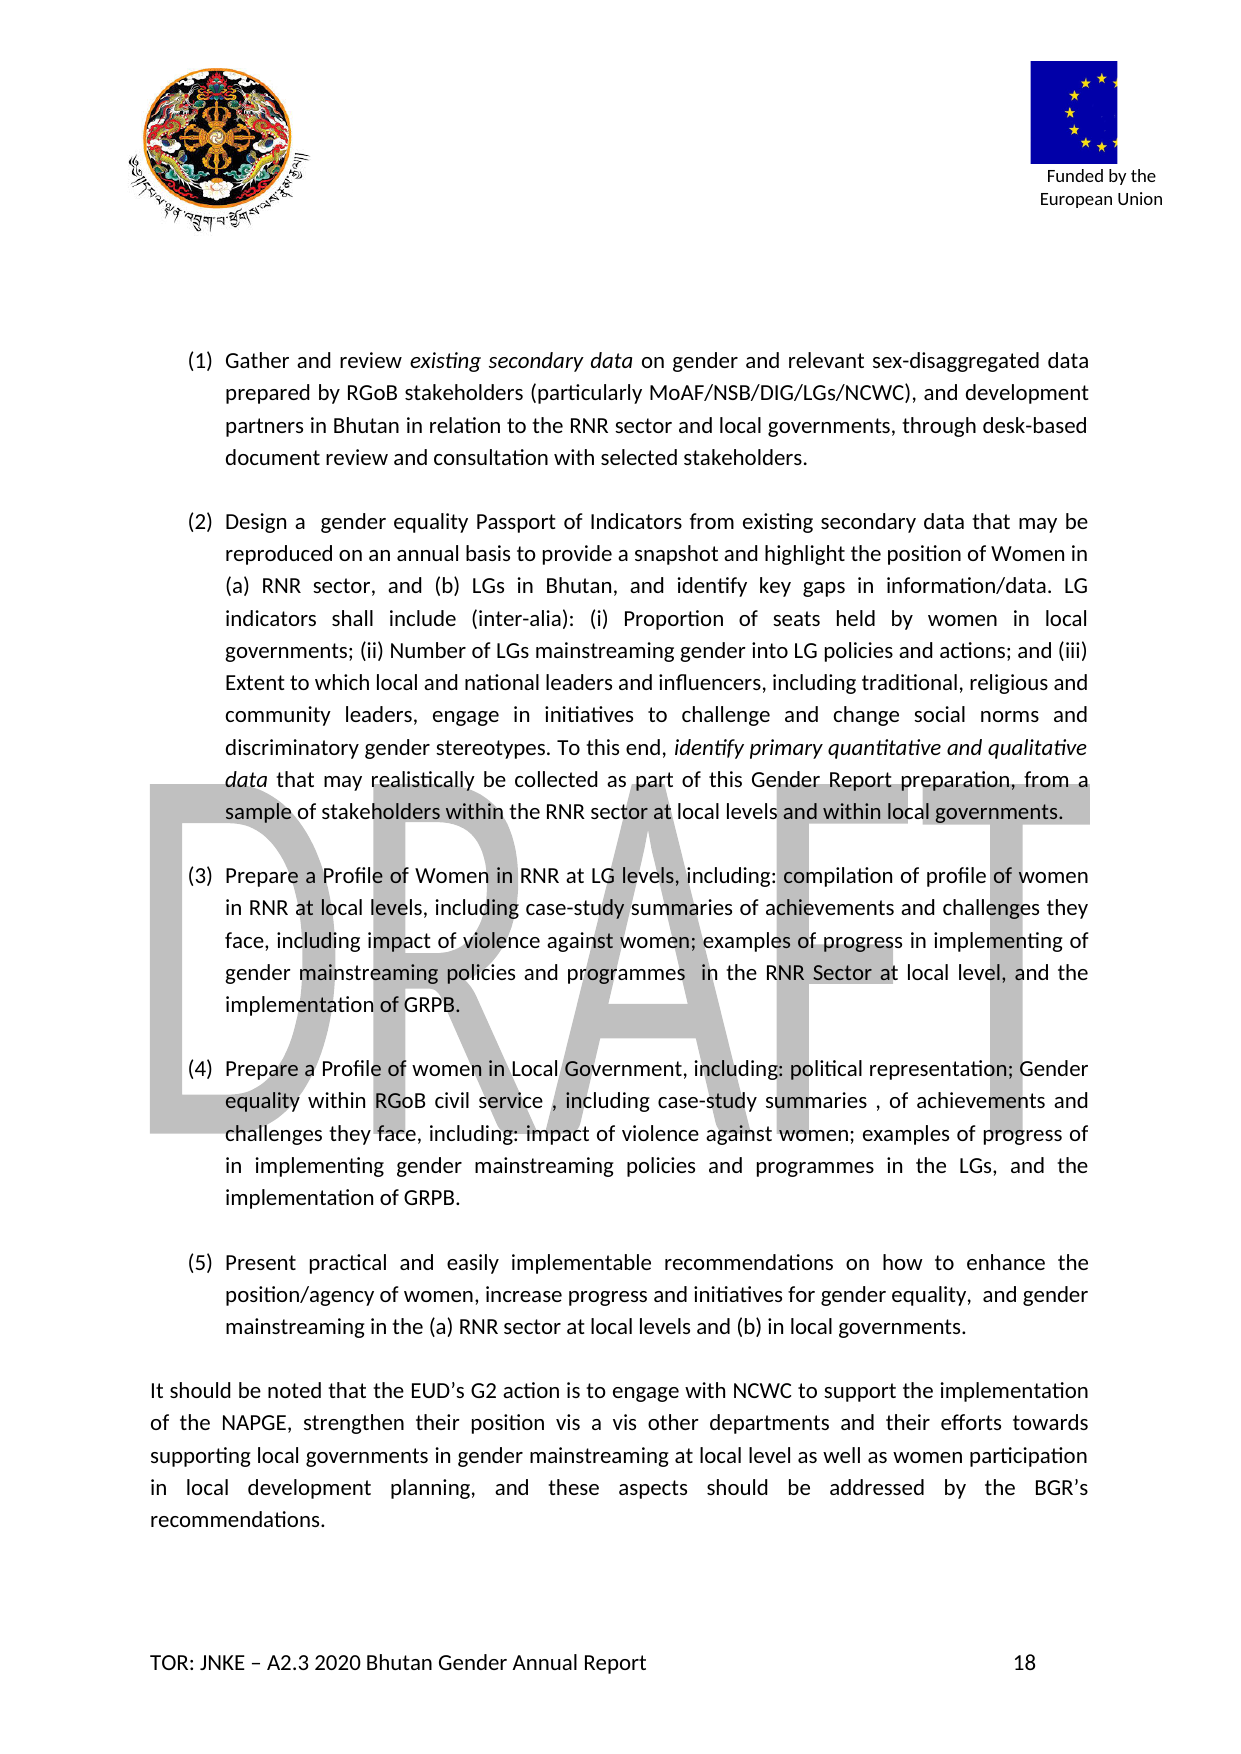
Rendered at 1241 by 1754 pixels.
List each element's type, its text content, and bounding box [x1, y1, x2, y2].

list Present practical and easily implementable recommendations on how to enhance the position/agency of women, increase progress and initiatives for gender equality, and gender mainstreaming in the (a) RNR sector at local levels and (b) in local governments. [187, 1248, 1090, 1340]
list Gather and review existing secondary data on gender and relevant sex-disaggregated data prepared by RGoB stakeholders (particularly MoAF/NSB/DIG/LGs/NCWC), and development partners in Bhutan in relation to the RNR sector and local governments, through desk-based document review and consultation with selected stakeholders. [187, 346, 1090, 471]
list Prepare a Profile of Women in RNR at LG levels, including: compilation of profile of women in RNR at local levels, including case-study summaries of achievements and challenges they face, including impact of violence against women; examples of progress in implementing of gender mainstreaming policies and programmes in the RNR Sector at local level, and the implementation of GRPB. [187, 861, 1090, 1018]
picture [1030, 61, 1118, 164]
text It should be noted that the EUD’s G2 action is to engage with NCWC to support the implementation of the NAPGE, strengthen their position vis a vis other departments and their efforts towards supporting local governments in gender mainstreaming at local level as well as women participation in local development planning, and these aspects should be addressed by the BGR’s recommendations. [150, 1376, 1090, 1533]
picture [127, 61, 313, 236]
list Prepare a Profile of women in Local Government, including: political representation; Gender equality within RGoB civil service , including case-study summaries , of achievements and challenges they face, including: impact of violence against women; examples of progress of in implementing gender mainstreaming policies and programmes in the LGs, and the implementation of GRPB. [187, 1054, 1090, 1211]
list Design a gender equality Passport of Indicators from existing secondary data that may be reproduced on an annual basis to provide a snapshot and highlight the position of Women in (a) RNR sector, and (b) LGs in Bhutan, and identify key gaps in information/data. LG indicators shall include (inter-alia): (i) Proportion of seats held by women in local governments; (ii) Number of LGs mainstreaming gender into LG policies and actions; and (iii) Extent to which local and national leaders and influencers, including traditional, religious and community leaders, engage in initiatives to challenge and change social norms and discriminatory gender stereotypes. To this end, identify primary quantitative and qualitative data that may realistically be collected as part of this Gender Report preparation, from a sample of stakeholders within the RNR sector at local levels and within local governments. [187, 507, 1090, 825]
